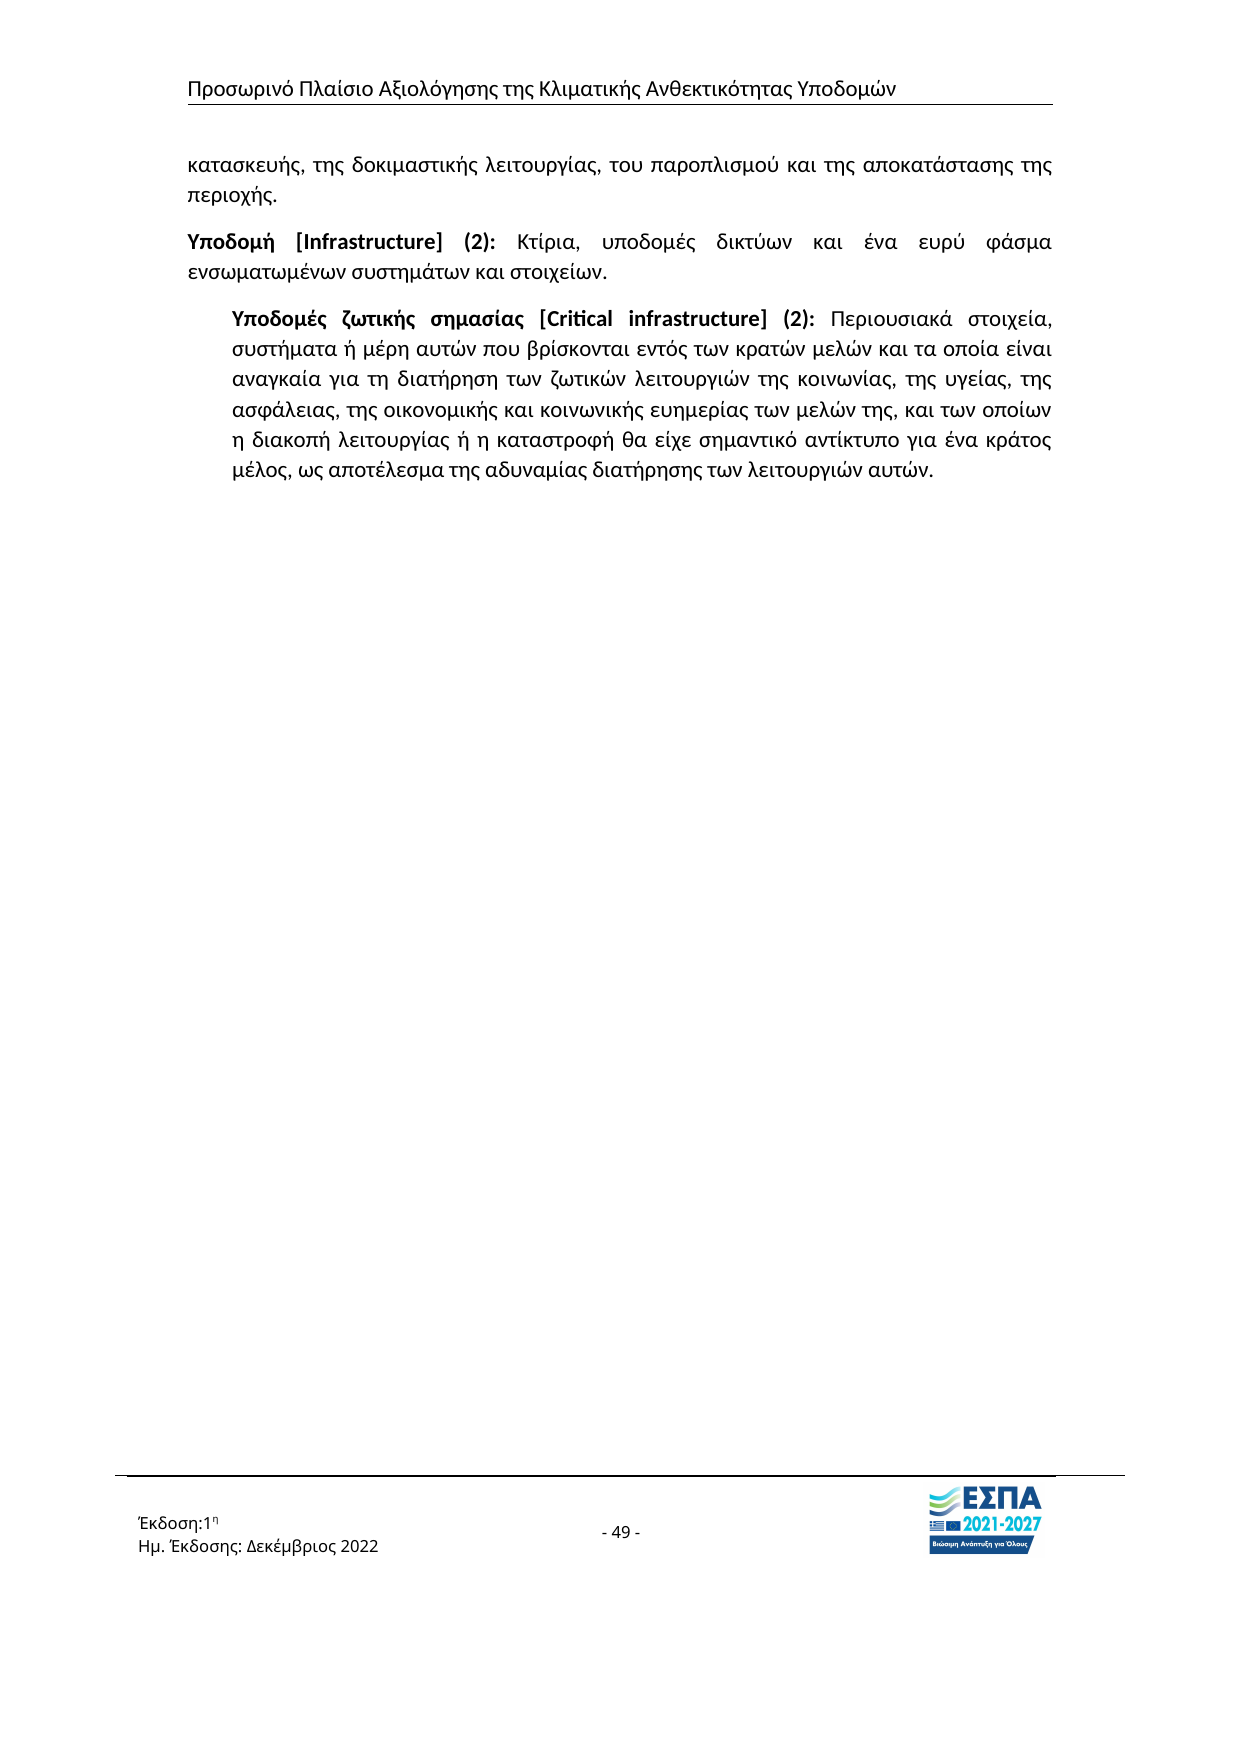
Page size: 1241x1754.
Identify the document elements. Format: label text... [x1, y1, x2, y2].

picture [923, 1482, 1045, 1558]
text Υποδομές ζωτικής σημασίας [Critical infrastructure] (2): Περιουσιακά στοιχεία, συστήματα ή μέρη αυτών που βρίσκονται εντός των κρατών μελών και τα οποία είναι αναγκαία για τη διατήρηση των ζωτικών λειτουργιών της κοινωνίας, της υγείας, της ασφάλειας, της οικονομικής και κοινωνικής ευημερίας των μελών της, και των οποίων η διακοπή λειτουργίας ή η καταστροφή θα είχε σημαντικό αντίκτυπο για ένα κράτος μέλος, ως αποτέλεσμα της αδυναμίας διατήρησης των λειτουργιών αυτών. [232, 304, 1053, 483]
text Υποδομή [Infrastructure] (2): Κτίρια, υποδομές δικτύων και ένα ευρύ φάσμα ενσωματωμένων συστημάτων και στοιχείων. [187, 227, 1053, 285]
